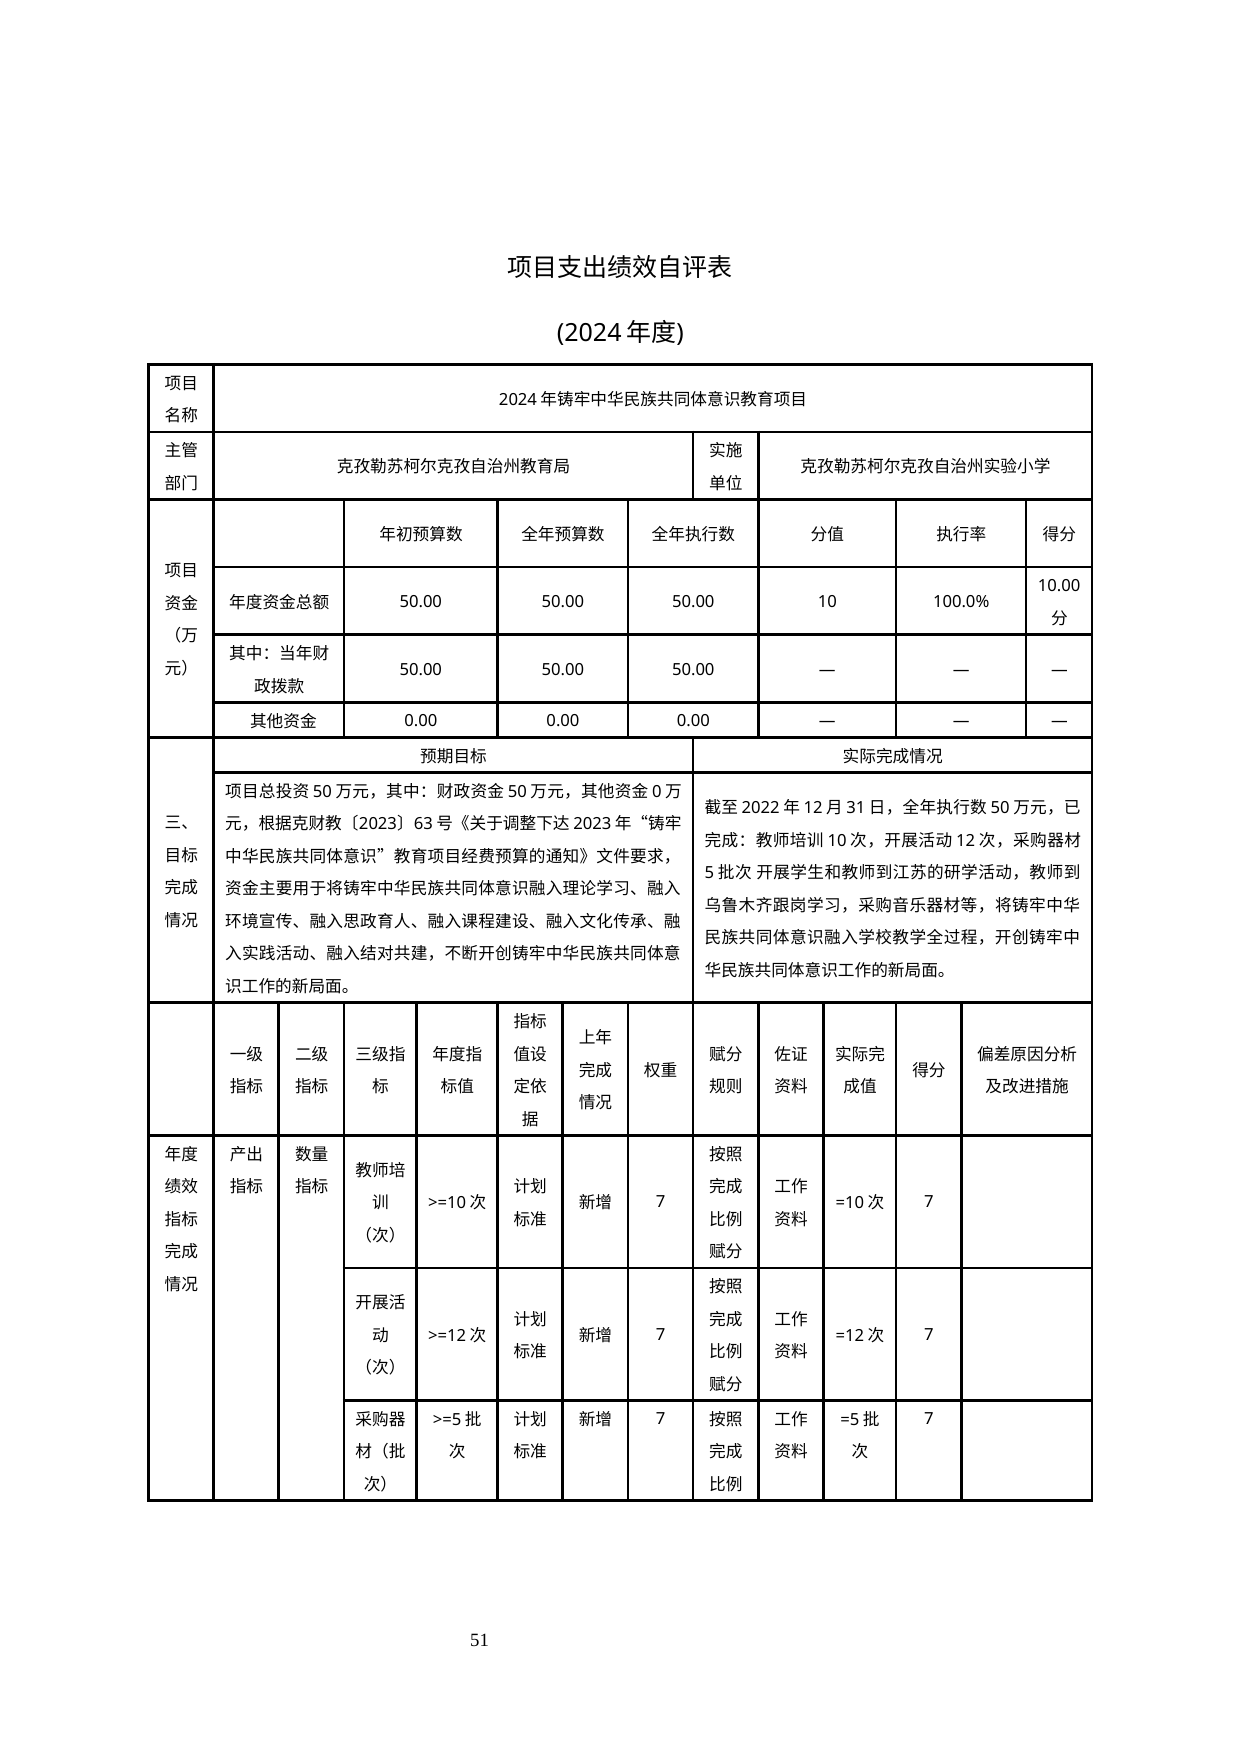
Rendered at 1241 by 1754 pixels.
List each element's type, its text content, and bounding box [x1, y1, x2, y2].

table_cell — [1027, 704, 1091, 736]
table_cell 一级指标 [215, 1004, 277, 1134]
table_cell 上年完成情况 [564, 1004, 627, 1134]
table_cell >=12次 [418, 1269, 496, 1399]
table_cell 0.00 [629, 704, 757, 736]
table_cell 按照完成比例赋分 [694, 1269, 757, 1399]
table_cell 佐证资料 [760, 1004, 822, 1134]
table_cell 赋分规则 [694, 1004, 757, 1134]
table_cell 7 [629, 1269, 692, 1399]
table_cell 7 [897, 1402, 960, 1499]
table_cell 指标值设定依据 [499, 1004, 561, 1134]
table_cell — [1027, 636, 1091, 701]
table_cell 年度指标值 [418, 1004, 496, 1134]
table_cell — [760, 636, 895, 701]
table_cell 计划标准 [499, 1269, 561, 1399]
table_cell 年度绩效指标完成情况 [150, 1137, 212, 1499]
table_cell [963, 1269, 1091, 1399]
table_cell 二级指标 [280, 1004, 343, 1134]
table_cell =10次 [825, 1137, 895, 1266]
table_cell 截至2022年12月31日，全年执行数50万元，已完成：教师培训10次，开展活动12次，采购器材5批次 开展学生和教师到江苏的研学活动，教师到乌鲁木齐跟岗学习，采购音乐器材等，将铸牢中华民族共同体意识融入学校教学全过程，开创铸牢中华民族共同体意识工作的新局面。 [694, 774, 1091, 1001]
table_cell 其他资金 [215, 704, 343, 736]
table_cell 工作资料 [760, 1269, 822, 1399]
table_cell [963, 1137, 1091, 1266]
table_cell 50.00 [629, 568, 757, 633]
table_cell 全年执行数 [629, 501, 757, 566]
table_cell >=5批次 [418, 1402, 496, 1499]
table_cell 偏差原因分析及改进措施 [963, 1004, 1091, 1134]
table_cell 得分 [897, 1004, 960, 1134]
table_cell 三级指标 [345, 1004, 415, 1134]
table_cell 教师培训（次） [345, 1137, 415, 1266]
table_cell =12次 [825, 1269, 895, 1399]
table_cell 全年预算数 [499, 501, 627, 566]
table_cell 7 [629, 1402, 692, 1499]
table_cell — [897, 704, 1025, 736]
table_cell 10.00分 [1027, 568, 1091, 633]
table_cell 产出指标 [215, 1137, 277, 1499]
table_cell — [760, 704, 895, 736]
table_cell 50.00 [345, 568, 496, 633]
table_cell 计划标准 [499, 1402, 561, 1499]
table_cell 主管部门 [150, 433, 212, 498]
table_cell 按照完成比例赋分 [694, 1137, 757, 1266]
table_cell 50.00 [345, 636, 496, 701]
table_cell 项目总投资50万元，其中：财政资金50万元，其他资金0万元，根据克财教〔2023〕63号《关于调整下达2023年“铸牢中华民族共同体意识”教育项目经费预算的通知》文件要求，资金主要用于将铸牢中华民族共同体意识融入理论学习、融入环境宣传、融入思政育人、融入课程建设、融入文化传承、融入实践活动、融入结对共建，不断开创铸牢中华民族共同体意识工作的新局面。 [215, 774, 692, 1001]
table_cell 50.00 [629, 636, 757, 701]
table_cell [963, 1402, 1091, 1499]
table_cell 计划标准 [499, 1137, 561, 1266]
table_cell 克孜勒苏柯尔克孜自治州教育局 [215, 433, 692, 498]
table_cell 克孜勒苏柯尔克孜自治州实验小学 [760, 433, 1091, 498]
table_cell 100.0% [897, 568, 1025, 633]
table_cell 得分 [1027, 501, 1091, 566]
table_cell >=10次 [418, 1137, 496, 1266]
table_cell 0.00 [345, 704, 496, 736]
table_cell 其中：当年财政拨款 [215, 636, 343, 701]
table_cell [150, 1004, 212, 1134]
table_cell 开展活动（次） [345, 1269, 415, 1399]
table_cell — [897, 636, 1025, 701]
table_cell 工作资料 [760, 1402, 822, 1499]
table_cell 实际完成情况 [694, 739, 1091, 771]
table_cell 新增 [564, 1402, 627, 1499]
table_cell 执行率 [897, 501, 1025, 566]
table_cell 实际完成值 [825, 1004, 895, 1134]
table_header 项目支出绩效自评表 [148, 233, 1092, 298]
table_cell 年度资金总额 [215, 568, 343, 633]
table_cell 2024年铸牢中华民族共同体意识教育项目 [215, 366, 1091, 431]
table_cell (2024年度) [148, 298, 1092, 363]
table_cell 7 [897, 1137, 960, 1266]
table_cell 项目名称 [150, 366, 212, 431]
table_cell 实施单位 [694, 433, 757, 498]
table_cell 权重 [629, 1004, 692, 1134]
table_cell 数量指标 [280, 1137, 343, 1499]
table_cell 工作资料 [760, 1137, 822, 1266]
table_cell 新增 [564, 1137, 627, 1266]
table_cell 7 [897, 1269, 960, 1399]
table_cell =5批次 [825, 1402, 895, 1499]
table_cell 10 [760, 568, 895, 633]
table_cell 按照完成比例赋分 [694, 1402, 757, 1499]
table_cell 50.00 [499, 636, 627, 701]
table_cell 7 [629, 1137, 692, 1266]
table_cell 三、目标完成情况 [150, 739, 212, 1001]
table_cell 预期目标 [215, 739, 692, 771]
table_cell [215, 501, 343, 566]
table_cell 0.00 [499, 704, 627, 736]
table_cell 项目资金 （万元） [150, 501, 212, 736]
table_cell 年初预算数 [345, 501, 496, 566]
table_cell 采购器材（批次） [345, 1402, 415, 1499]
table_cell 新增 [564, 1269, 627, 1399]
table_cell 分值 [760, 501, 895, 566]
table_cell 50.00 [499, 568, 627, 633]
